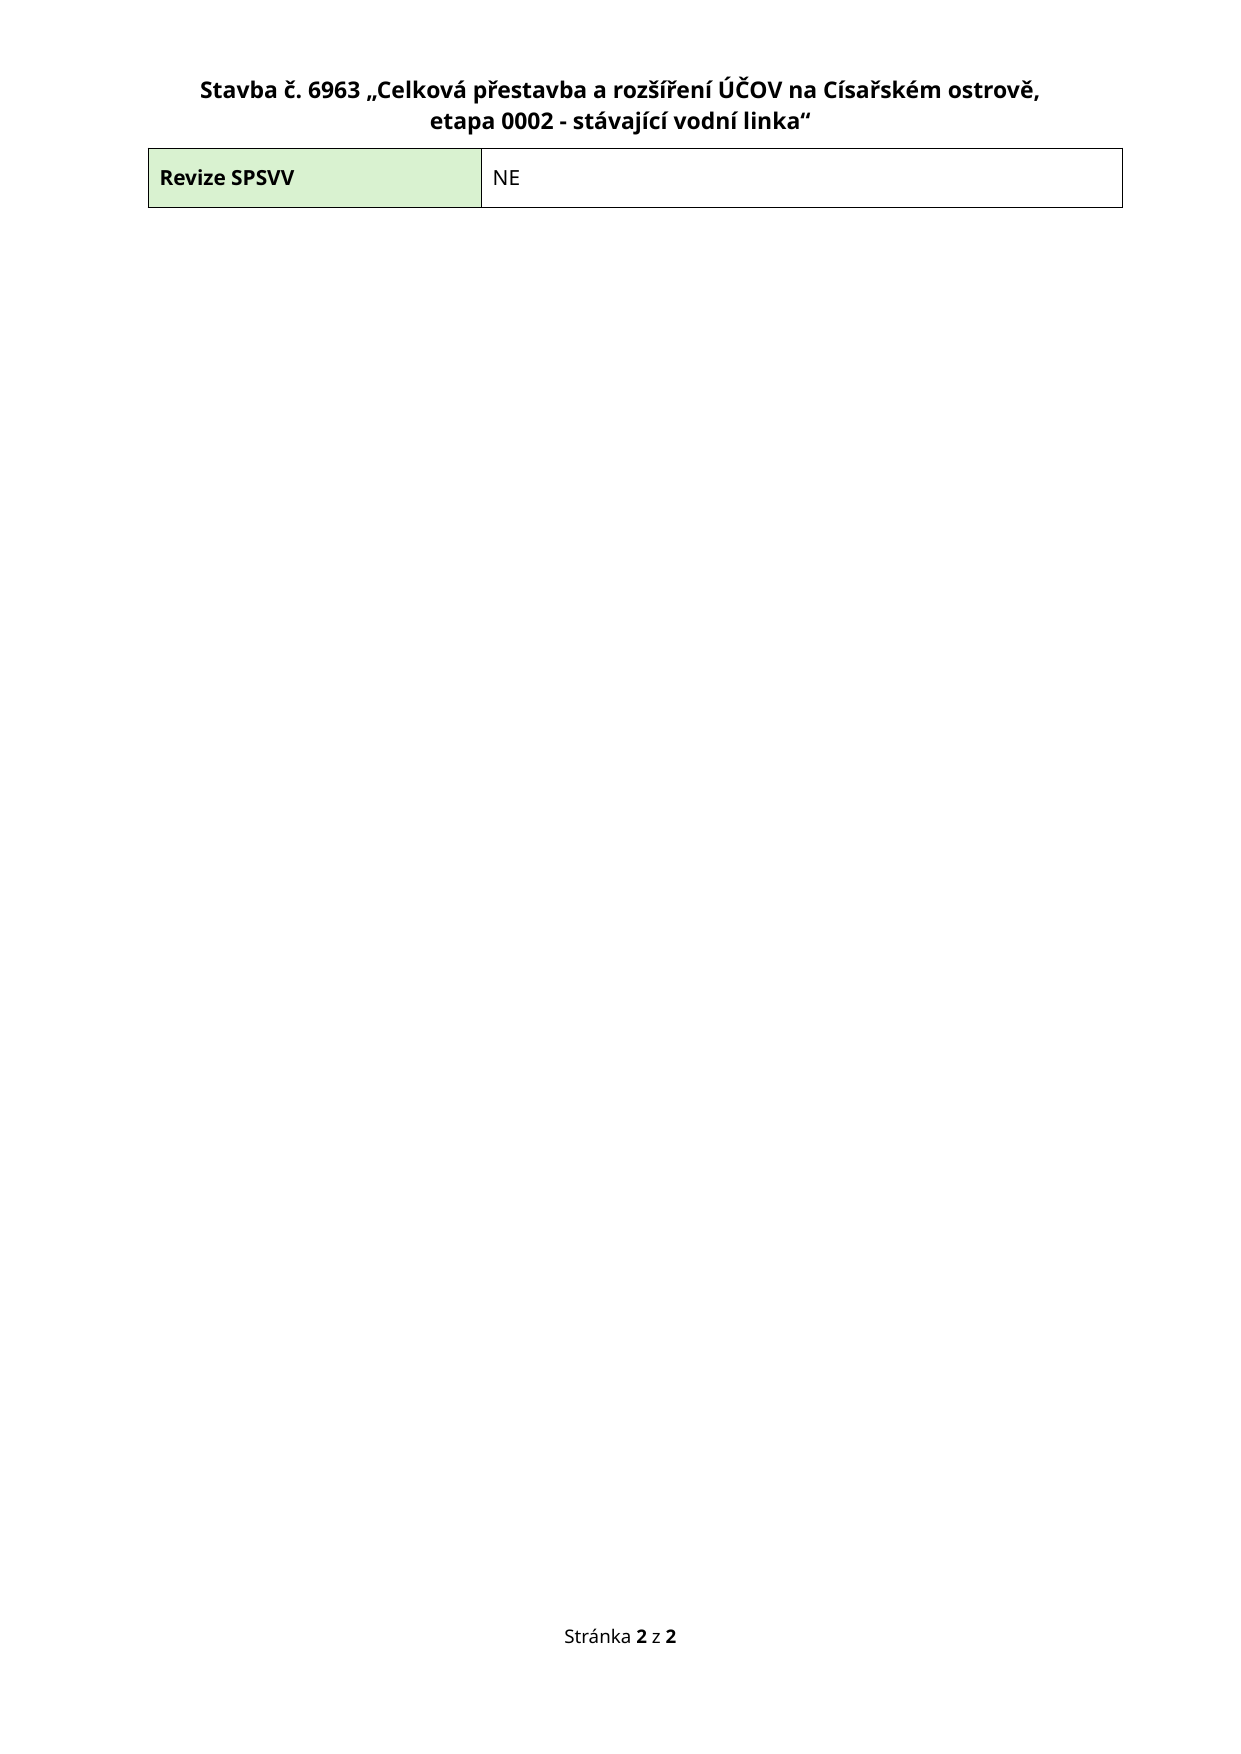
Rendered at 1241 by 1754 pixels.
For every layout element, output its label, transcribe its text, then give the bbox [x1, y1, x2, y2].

table_cell Revize SPSVV [149, 149, 481, 207]
table_cell NE [482, 149, 1122, 207]
